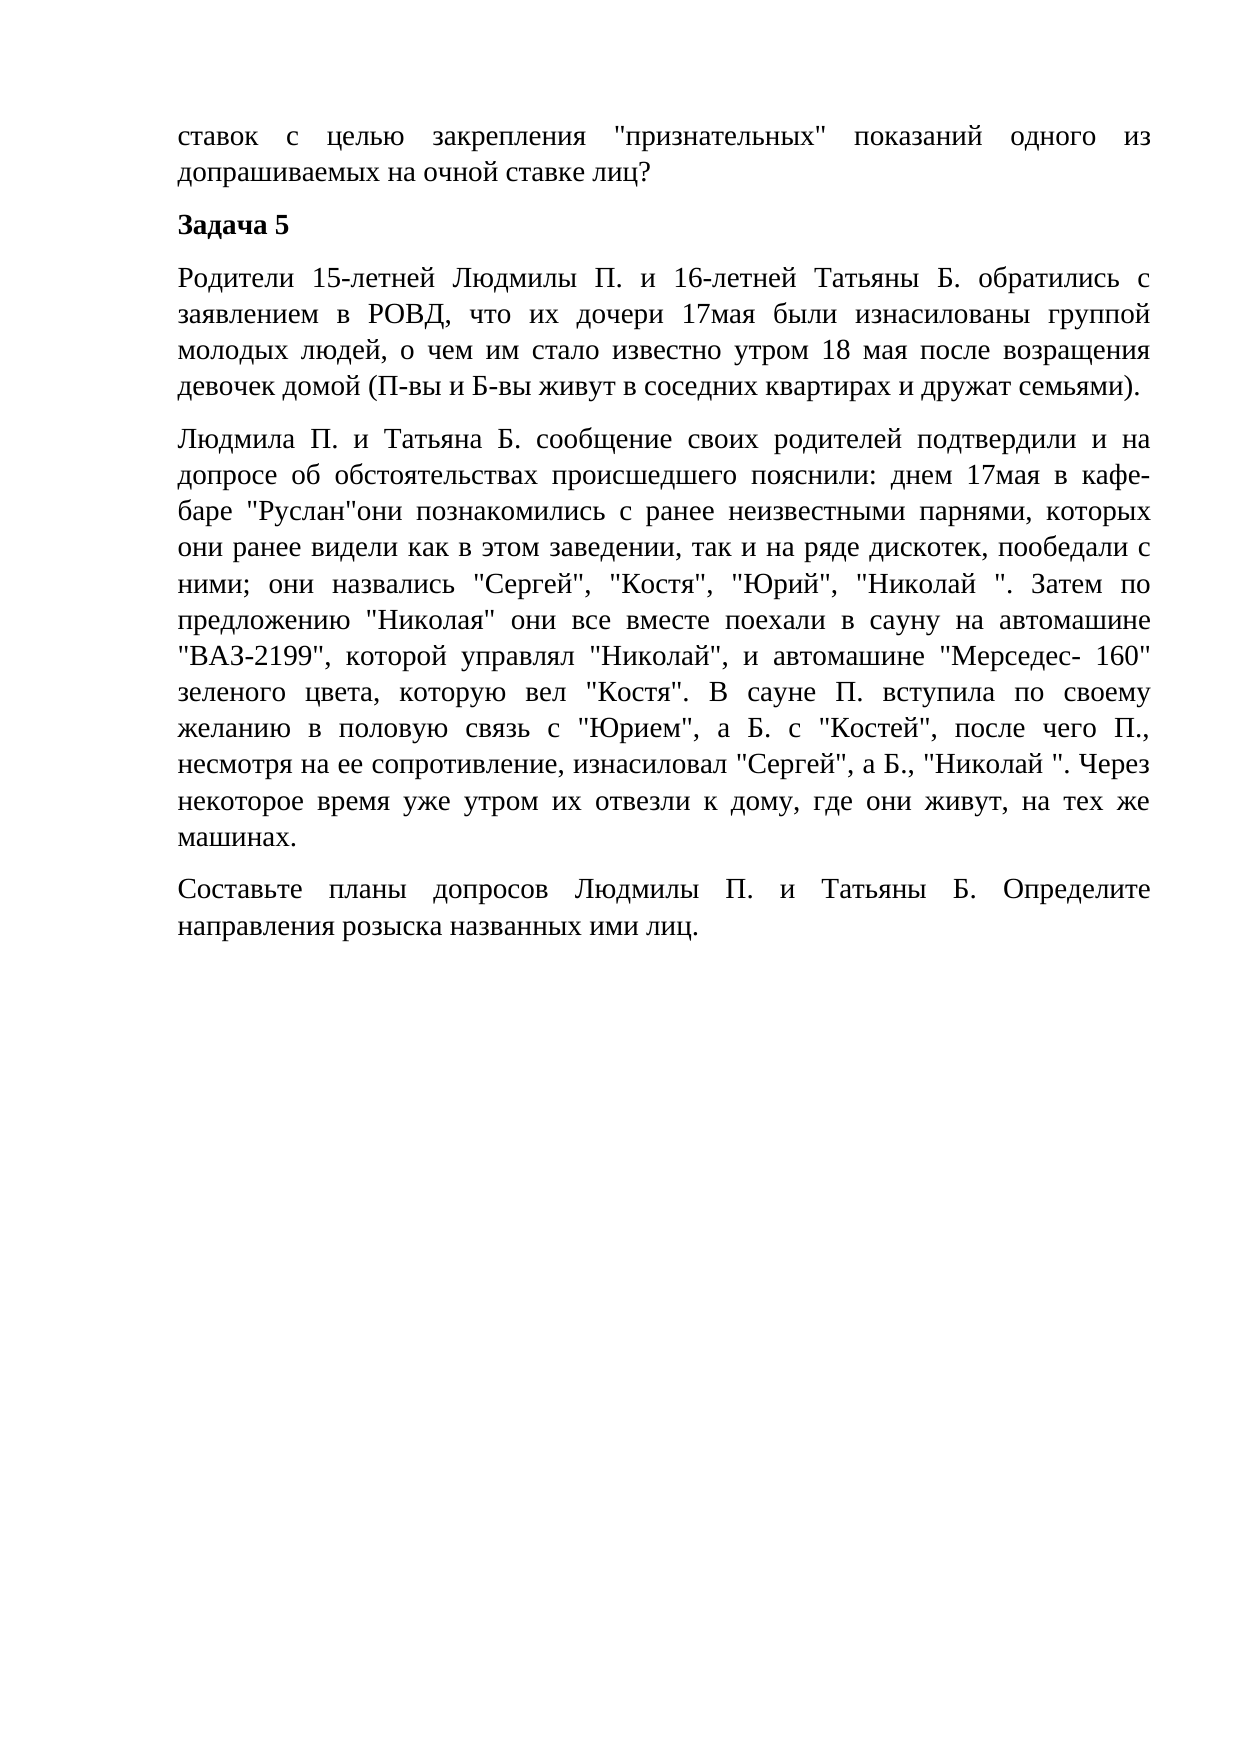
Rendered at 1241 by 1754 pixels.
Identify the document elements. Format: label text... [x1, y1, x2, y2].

text Людмила П. и Татьяна Б. сообщение своих родителей подтвердили и на допросе об обстоятельствах происшедшего пояснили: днем 17мая в кафе-баре "Руслан"они познакомились с ранее неизвестными парнями, которых они ранее видели как в этом заведении, так и на ряде дискотек, пообедали с ними; они назвались "Сергей", "Костя", "Юрий", "Николай ". Затем по предложению "Николая" они все вместе поехали в сауну на автомашине "ВАЗ-2199", которой управлял "Николай", и автомашине "Мерседес- 160" зеленого цвета, которую вел "Костя". В сауне П. вступила по своему желанию в половую связь с "Юрием", а Б. с "Костей", после чего П., несмотря на ее сопротивление, изнасиловал "Сергей", а Б., "Николай ". Через некоторое время уже утром их отвезли к дому, где они живут, на тех же машинах. [177, 421, 1152, 852]
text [177, 118, 1152, 188]
text Составьте планы допросов Людмилы П. и Татьяны Б. Определите направления розыска названных ими лиц. [177, 872, 1152, 941]
text Родители 15-летней Людмилы П. и 16-летней Татьяны Б. обратились с заявлением в РОВД, что их дочери 17мая были изнасилованы группой молодых людей, о чем им стало известно утром 18 мая после возращения девочек домой (П-вы и Б-вы живут в соседних квартирах и дружат семьями). [177, 260, 1152, 402]
text Задача 5 [177, 207, 1152, 241]
